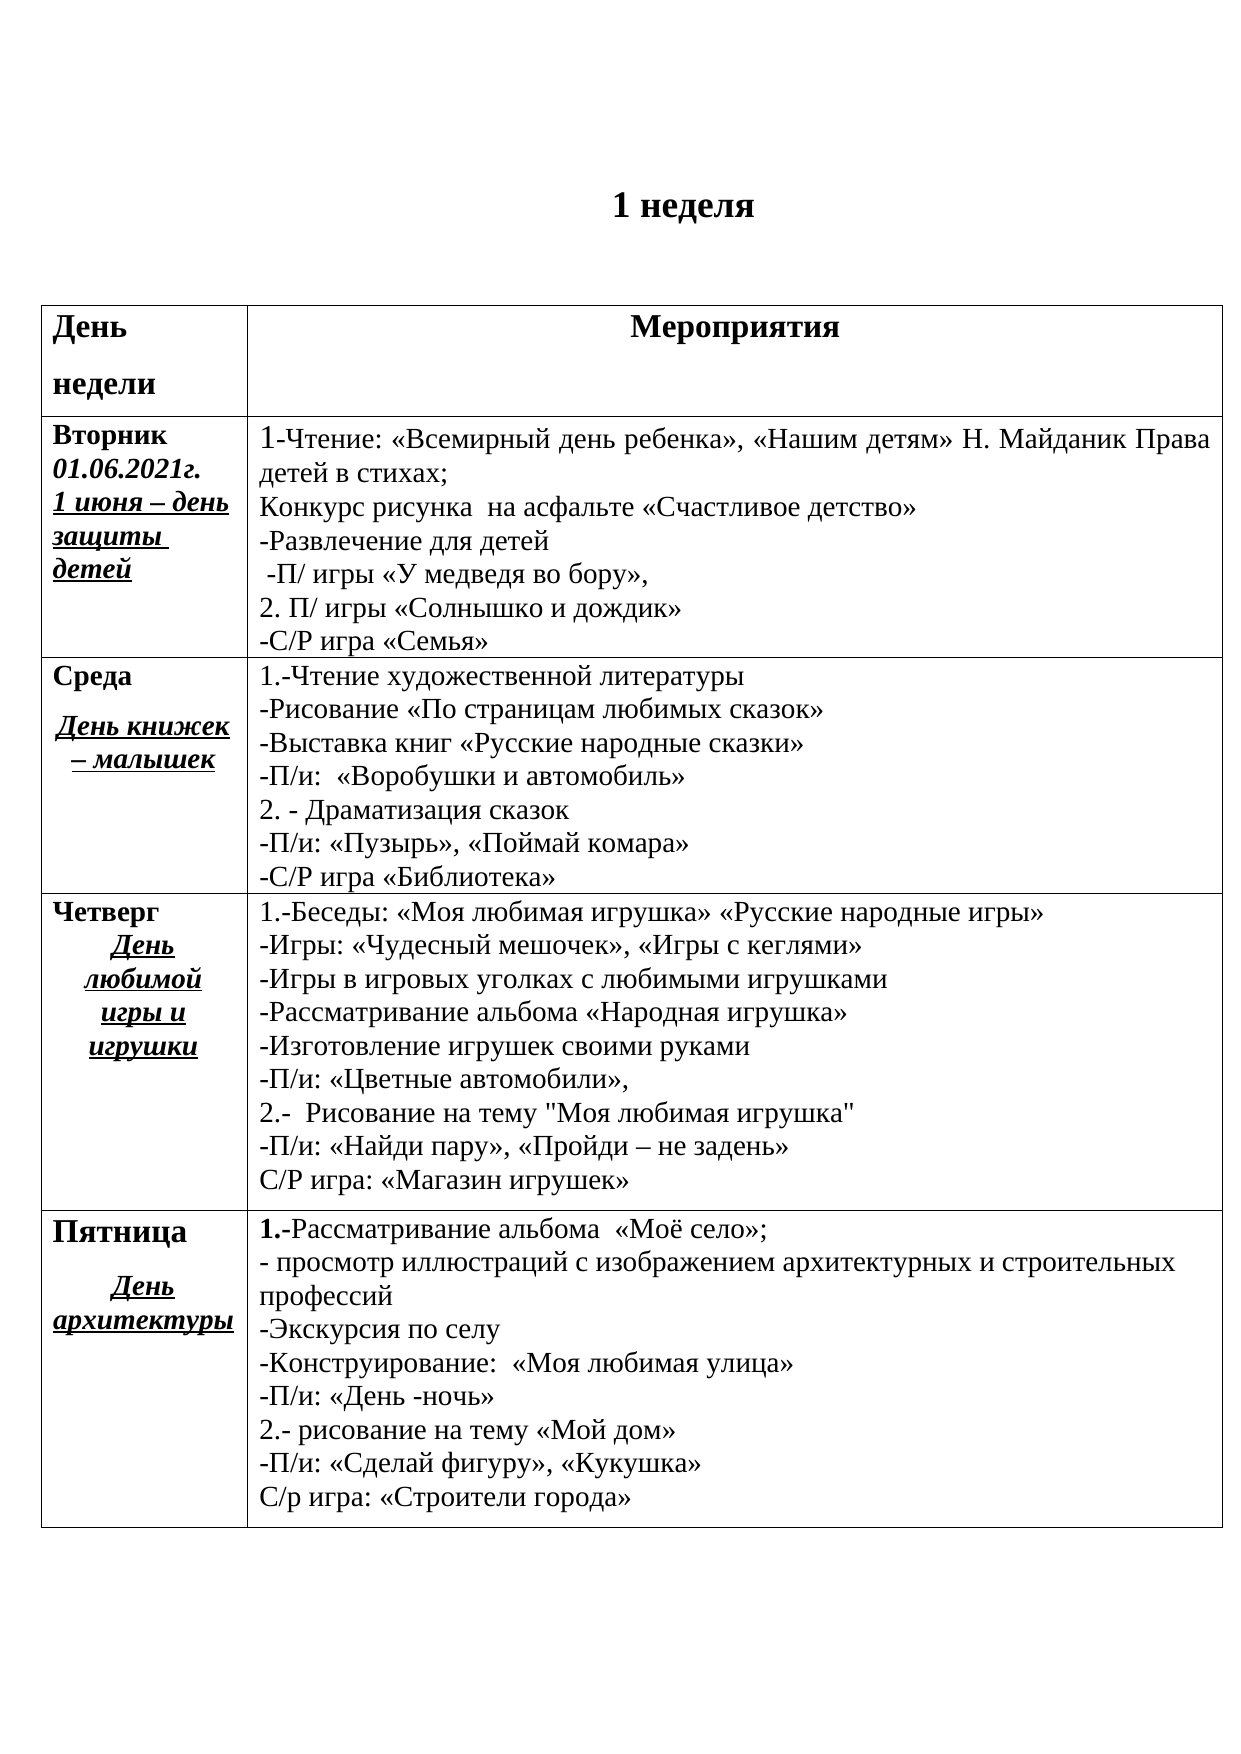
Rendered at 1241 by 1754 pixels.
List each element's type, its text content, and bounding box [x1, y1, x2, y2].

table_cell 1-Чтение: «Всемирный день ребенка», «Нашим детям» Н. Майданик Права детей в стихах; Конкурс рисунка на асфальте «Счастливое детство» -Развлечение для детей -П/ игры «У медведя во бору», 2. П/ игры «Солнышко и дождик» -С/Р игра «Семья» [248, 417, 1222, 657]
table_cell 1.-Беседы: «Моя любимая игрушка» «Русские народные игры» -Игры: «Чудесный мешочек», «Игры с кеглями» -Игры в игровых уголках с любимыми игрушками -Рассматривание альбома «Народная игрушка» -Изготовление игрушек своими руками -П/и: «Цветные автомобили», 2.- Рисование на тему "Моя любимая игрушка" -П/и: «Найди пару», «Пройди – не задень» С/Р игра: «Магазин игрушек» [248, 894, 1222, 1210]
text 1 неделя [215, 183, 1152, 226]
table_cell Четверг День любимой игры и игрушки [42, 894, 247, 1210]
table_cell 1.-Рассматривание альбома «Моё село»; - просмотр иллюстраций с изображением архитектурных и строительных профессий -Экскурсия по селу -Конструирование: «Моя любимая улица» -П/и: «День -ночь» 2.- рисование на тему «Мой дом» -П/и: «Сделай фигуру», «Кукушка» С/р игра: «Строители города» [248, 1211, 1222, 1527]
table_header Мероприятия [248, 306, 1222, 416]
table_header День недели [42, 306, 247, 416]
table_cell 1.-Чтение художественной литературы -Рисование «По страницам любимых сказок» -Выставка книг «Русские народные сказки» -П/и: «Воробушки и автомобиль» 2. - Драматизация сказок -П/и: «Пузырь», «Поймай комара» -С/Р игра «Библиотека» [248, 658, 1222, 893]
table_cell Вторник 01.06.2021г. 1 июня – день защиты детей [42, 417, 247, 657]
table_cell Среда День книжек – малышек [42, 658, 247, 893]
table_cell Пятница День архитектуры [42, 1211, 247, 1527]
